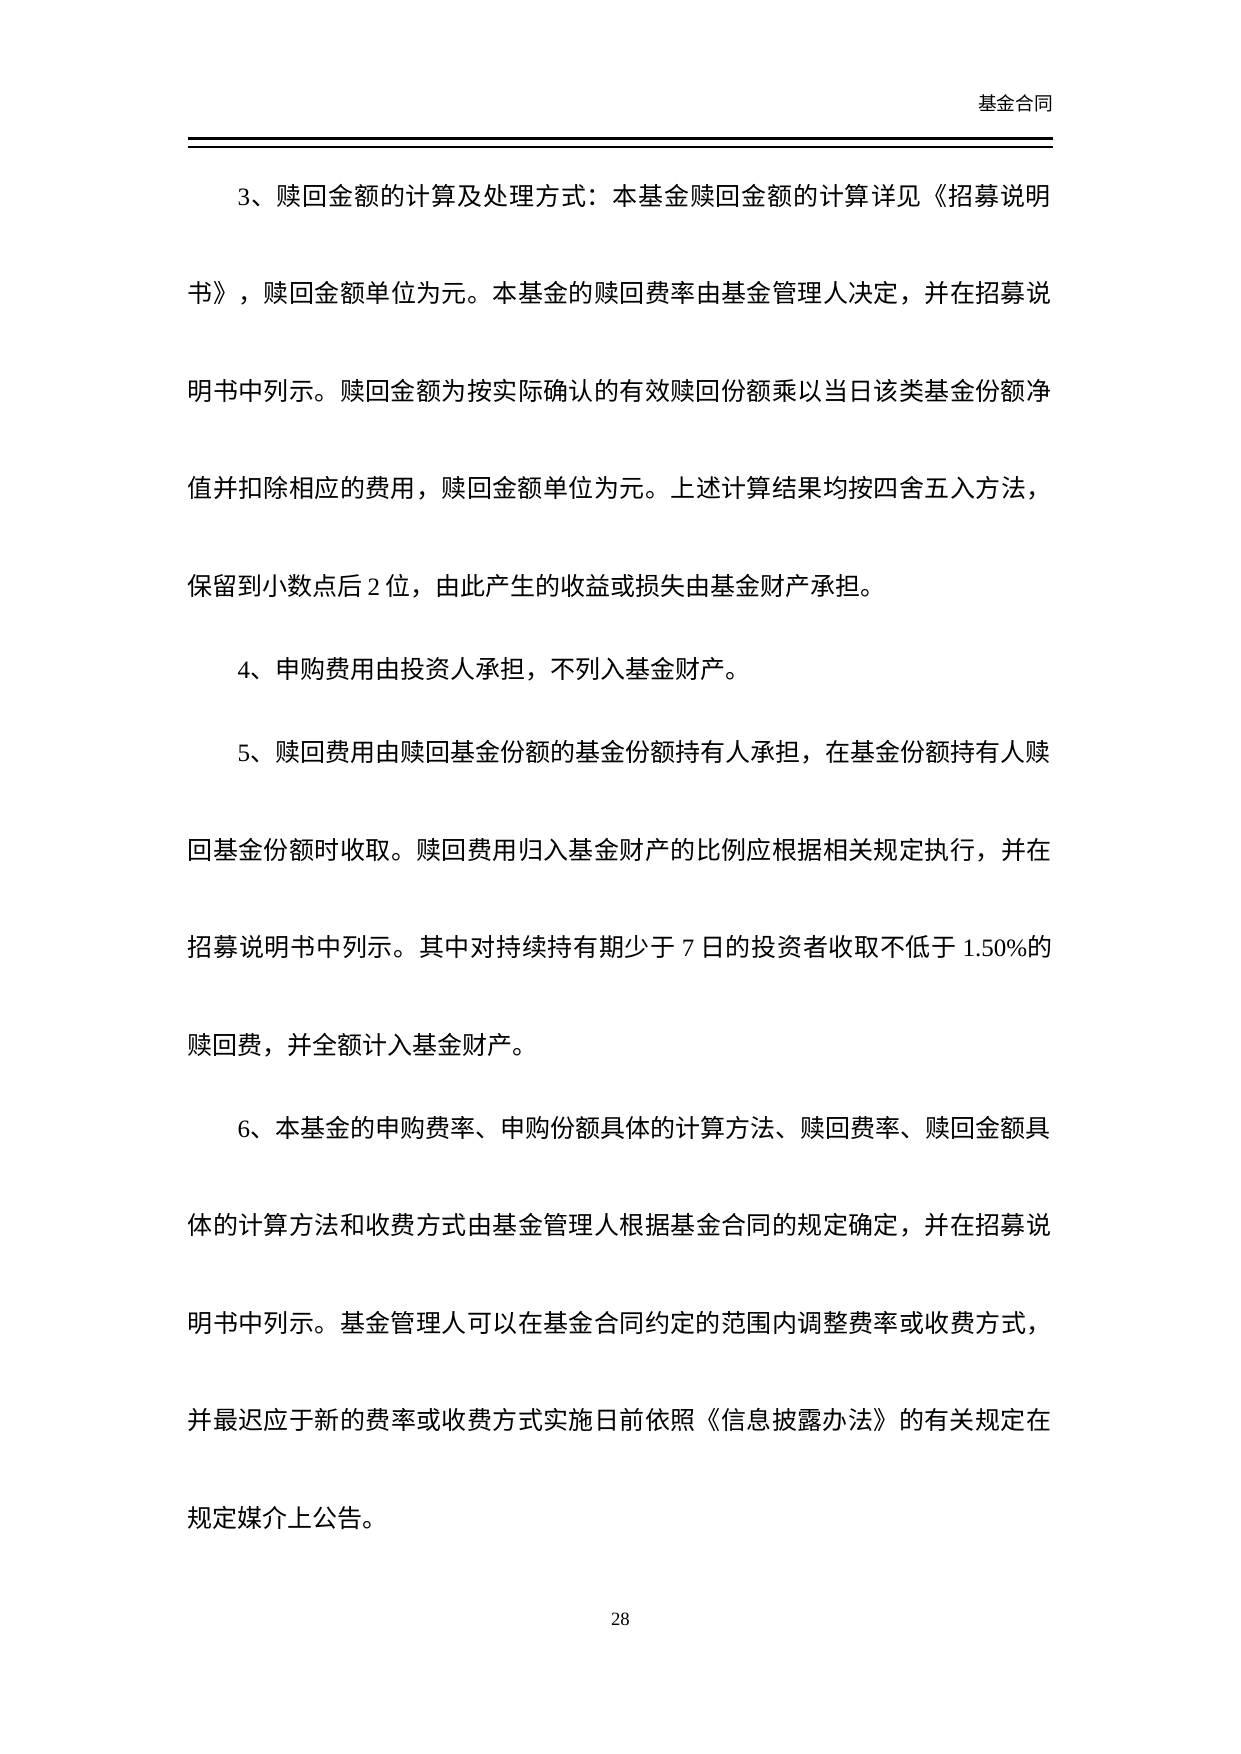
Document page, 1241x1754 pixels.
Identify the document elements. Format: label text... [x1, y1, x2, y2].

text 6、本基金的申购费率、申购份额具体的计算方法、赎回费率、赎回金额具体的计算方法和收费方式由基金管理人根据基金合同的规定确定，并在招募说明书中列示。基金管理人可以在基金合同约定的范围内调整费率或收费方式，并最迟应于新的费率或收费方式实施日前依照《信息披露办法》的有关规定在规定媒介上公告。 [187, 1094, 1053, 1549]
text 3、赎回金额的计算及处理方式：本基金赎回金额的计算详见《招募说明书》，赎回金额单位为元。本基金的赎回费率由基金管理人决定，并在招募说明书中列示。赎回金额为按实际确认的有效赎回份额乘以当日该类基金份额净值并扣除相应的费用，赎回金额单位为元。上述计算结果均按四舍五入方法，保留到小数点后2位，由此产生的收益或损失由基金财产承担。 [187, 162, 1053, 617]
text 4、申购费用由投资人承担，不列入基金财产。 [187, 635, 1053, 700]
text 5、赎回费用由赎回基金份额的基金份额持有人承担，在基金份额持有人赎回基金份额时收取。赎回费用归入基金财产的比例应根据相关规定执行，并在招募说明书中列示。其中对持续持有期少于7日的投资者收取不低于1.50%的赎回费，并全额计入基金财产。 [187, 718, 1053, 1076]
